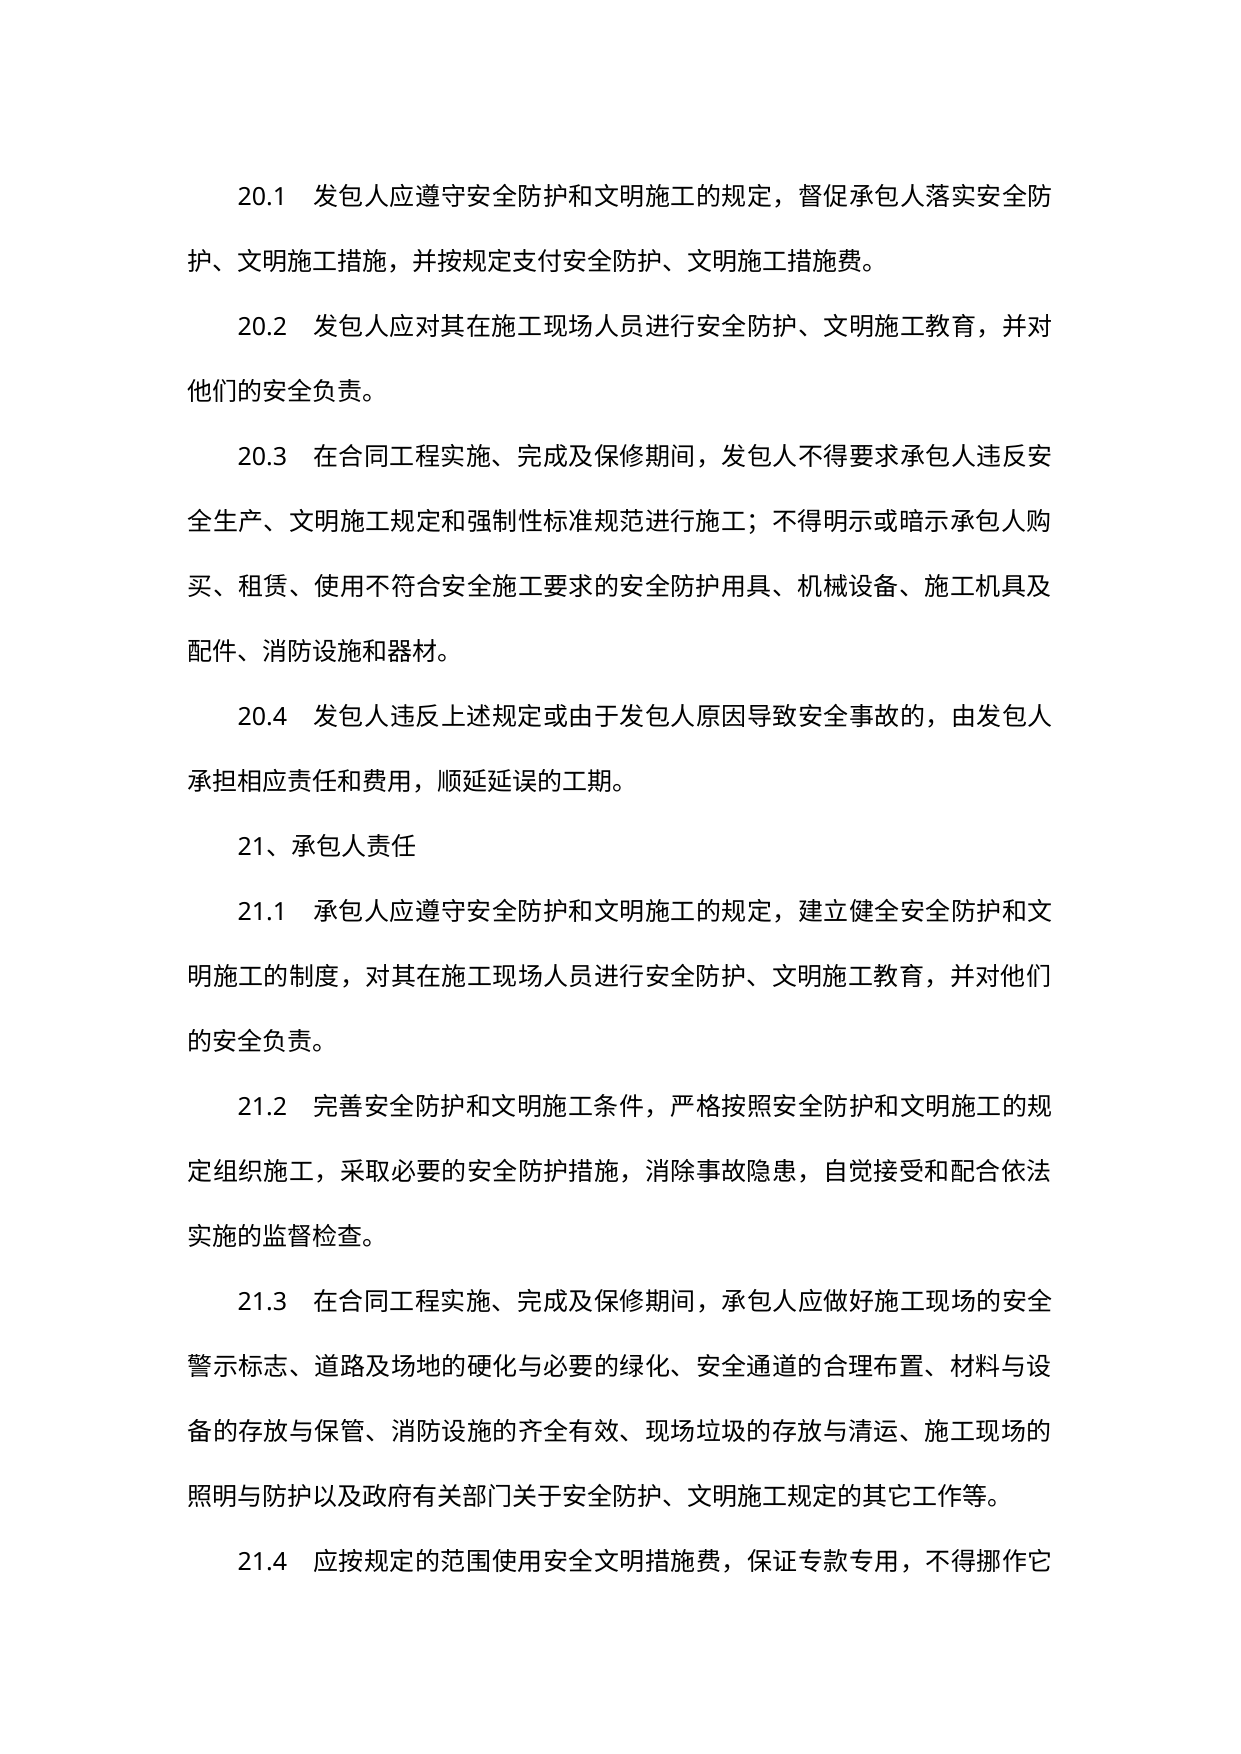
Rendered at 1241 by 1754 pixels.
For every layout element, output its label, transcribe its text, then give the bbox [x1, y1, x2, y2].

text 20.4 发包人违反上述规定或由于发包人原因导致安全事故的，由发包人承担相应责任和费用，顺延延误的工期。 [187, 682, 1053, 812]
text 21、承包人责任 [187, 812, 1053, 877]
text 20.2 发包人应对其在施工现场人员进行安全防护、文明施工教育，并对他们的安全负责。 [187, 292, 1053, 422]
text 20.1 发包人应遵守安全防护和文明施工的规定，督促承包人落实安全防护、文明施工措施，并按规定支付安全防护、文明施工措施费。 [187, 162, 1053, 292]
text 21.1 承包人应遵守安全防护和文明施工的规定，建立健全安全防护和文明施工的制度，对其在施工现场人员进行安全防护、文明施工教育，并对他们的安全负责。 [187, 877, 1053, 1072]
text 21.2 完善安全防护和文明施工条件，严格按照安全防护和文明施工的规定组织施工，采取必要的安全防护措施，消除事故隐患，自觉接受和配合依法实施的监督检查。 [187, 1072, 1053, 1267]
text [187, 1527, 1053, 1592]
text 20.3 在合同工程实施、完成及保修期间，发包人不得要求承包人违反安全生产、文明施工规定和强制性标准规范进行施工；不得明示或暗示承包人购买、租赁、使用不符合安全施工要求的安全防护用具、机械设备、施工机具及配件、消防设施和器材。 [187, 422, 1053, 682]
text 21.3 在合同工程实施、完成及保修期间，承包人应做好施工现场的安全警示标志、道路及场地的硬化与必要的绿化、安全通道的合理布置、材料与设备的存放与保管、消防设施的齐全有效、现场垃圾的存放与清运、施工现场的照明与防护以及政府有关部门关于安全防护、文明施工规定的其它工作等。 [187, 1267, 1053, 1527]
